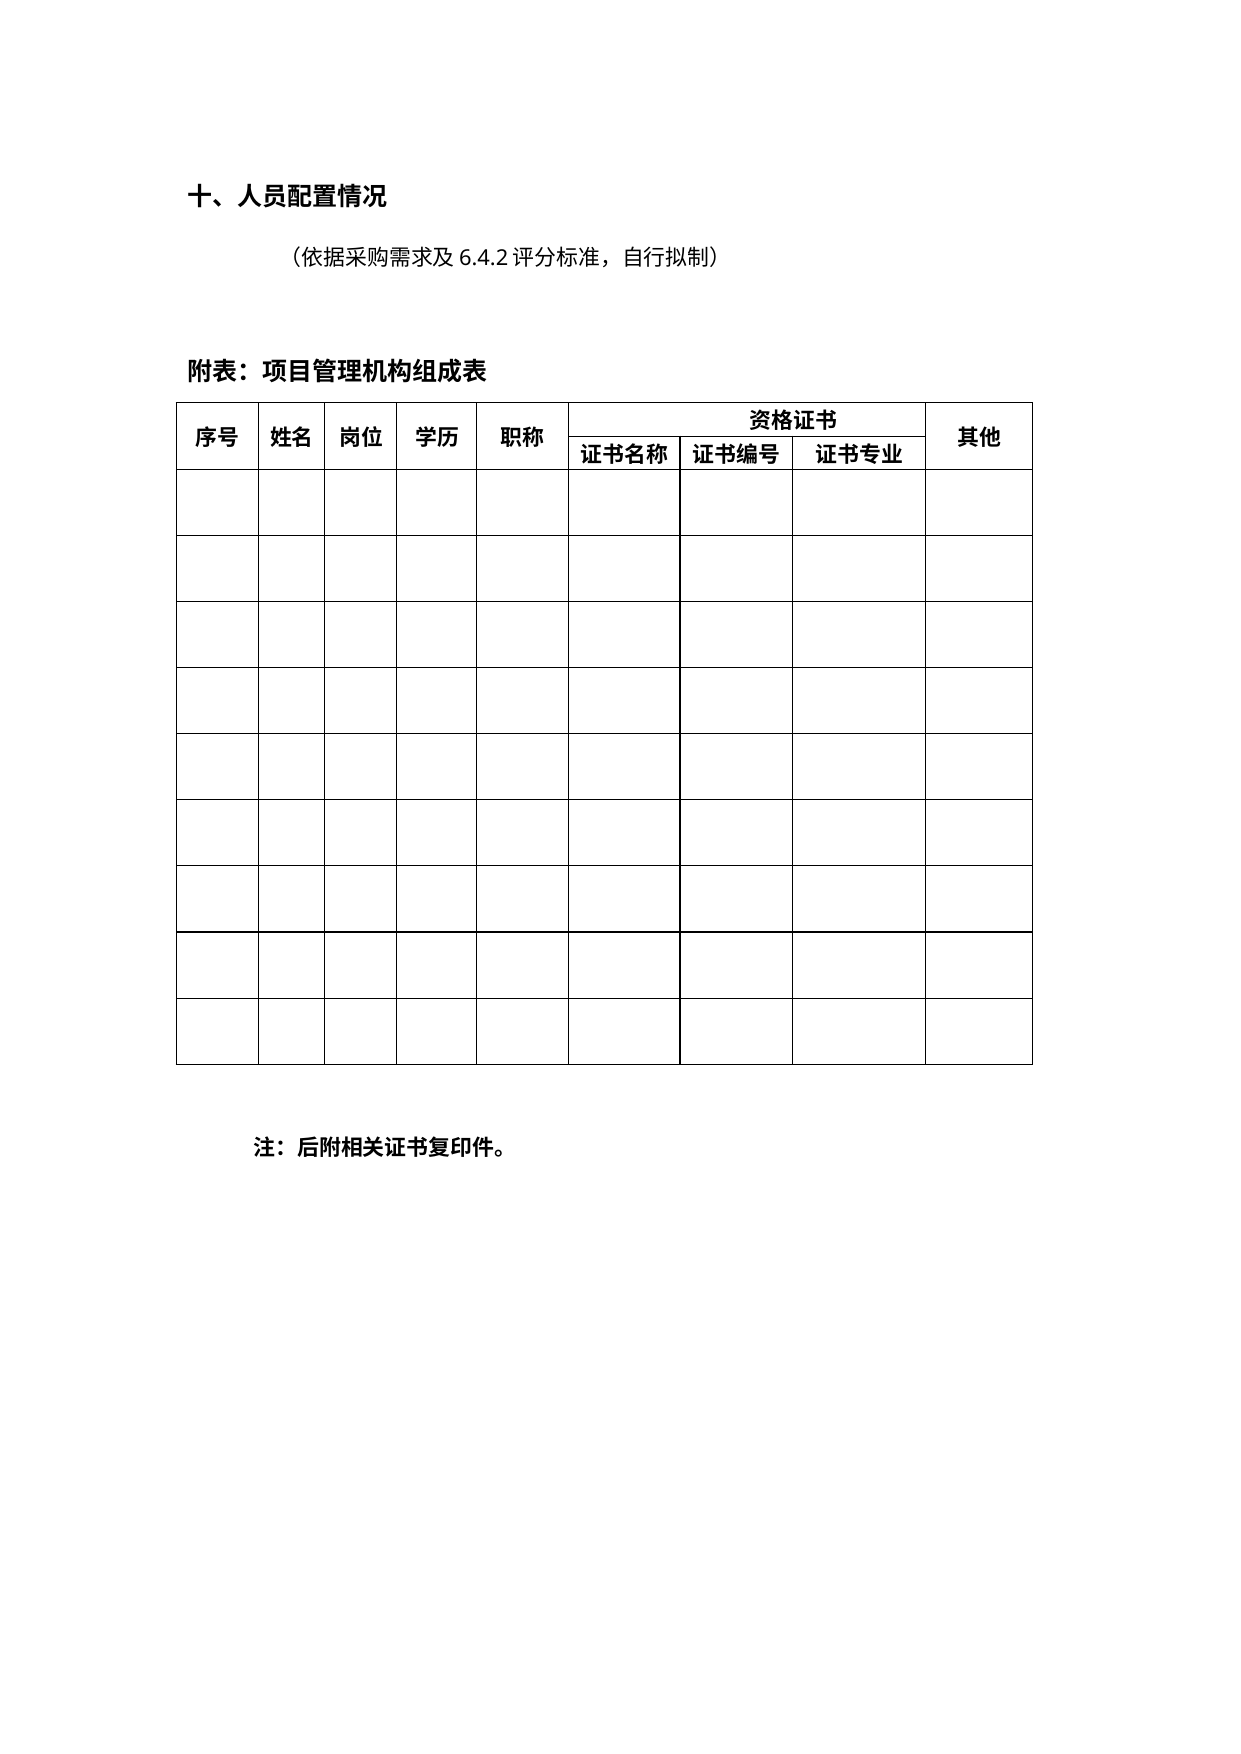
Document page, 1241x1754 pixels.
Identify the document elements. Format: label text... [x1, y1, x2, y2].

table_cell [259, 999, 324, 1063]
table_cell [397, 800, 476, 865]
table_cell [397, 470, 476, 535]
table_cell [569, 999, 679, 1063]
table_header 姓名 [259, 403, 324, 469]
table_cell [397, 999, 476, 1063]
table_cell [926, 668, 1032, 733]
table_header 岗位 [325, 403, 396, 469]
table_cell [397, 668, 476, 733]
table_cell [177, 602, 258, 667]
table_cell [259, 933, 324, 997]
table_cell [259, 536, 324, 601]
table_cell [397, 933, 476, 997]
table_cell [477, 866, 568, 931]
table_cell [681, 866, 792, 931]
table_cell [259, 734, 324, 799]
table_cell [926, 536, 1032, 601]
table_cell [325, 668, 396, 733]
table_cell [569, 668, 679, 733]
table_cell [681, 602, 792, 667]
table_cell [926, 602, 1032, 667]
table_cell [569, 800, 679, 865]
table_cell [793, 668, 925, 733]
table_cell [569, 536, 679, 601]
text 注：后附相关证书复印件。 [187, 1129, 1053, 1162]
table_cell [793, 734, 925, 799]
table_cell [397, 734, 476, 799]
table_cell 证书编号 [681, 437, 792, 469]
table_cell [681, 800, 792, 865]
table_cell [325, 602, 396, 667]
table_cell [926, 999, 1032, 1063]
table_cell [177, 734, 258, 799]
table_cell [477, 602, 568, 667]
table_cell [259, 866, 324, 931]
table_cell [681, 999, 792, 1063]
table_cell [259, 668, 324, 733]
table_cell [477, 734, 568, 799]
table_cell [926, 866, 1032, 931]
table_cell [477, 668, 568, 733]
text 十、人员配置情况 [187, 162, 1053, 227]
table_cell [177, 999, 258, 1063]
table_cell [477, 800, 568, 865]
table_cell [325, 866, 396, 931]
table_cell [793, 933, 925, 997]
table_cell [793, 470, 925, 535]
table_cell [681, 668, 792, 733]
table_cell [569, 602, 679, 667]
table_cell [793, 602, 925, 667]
table_cell [681, 933, 792, 997]
table_cell [926, 470, 1032, 535]
table_cell [397, 866, 476, 931]
table_cell [569, 866, 679, 931]
table_cell [177, 470, 258, 535]
table_header 序号 [177, 403, 258, 469]
table_cell [926, 734, 1032, 799]
table_cell [325, 800, 396, 865]
table_cell [259, 800, 324, 865]
table_cell [926, 933, 1032, 997]
table_cell 证书名称 [569, 437, 679, 469]
table_header 资格证书 [569, 403, 925, 436]
table_cell [681, 536, 792, 601]
table_cell [793, 999, 925, 1063]
table_cell [325, 536, 396, 601]
table_cell [477, 470, 568, 535]
table_cell [793, 866, 925, 931]
table_cell [569, 734, 679, 799]
table_cell [177, 933, 258, 997]
table_cell [793, 800, 925, 865]
table_cell [177, 668, 258, 733]
table_cell 证书专业 [793, 437, 925, 469]
table_cell [397, 602, 476, 667]
table_cell [259, 602, 324, 667]
table_cell [926, 800, 1032, 865]
table_cell [177, 536, 258, 601]
table_header 职称 [477, 403, 568, 469]
table_cell [681, 470, 792, 535]
table_cell [177, 866, 258, 931]
table_cell [177, 800, 258, 865]
text （依据采购需求及6.4.2评分标准，自行拟制） [187, 239, 1053, 272]
table_cell [325, 470, 396, 535]
table_header 其他 [926, 403, 1032, 469]
table_cell [325, 734, 396, 799]
table_header 学历 [397, 403, 476, 469]
table_cell [325, 999, 396, 1063]
table_cell [793, 536, 925, 601]
table_cell [259, 470, 324, 535]
table_cell [569, 933, 679, 997]
table_cell [569, 470, 679, 535]
table_cell [477, 536, 568, 601]
text 附表：项目管理机构组成表 [187, 337, 1053, 402]
table_cell [397, 536, 476, 601]
table_cell [681, 734, 792, 799]
table_cell [325, 933, 396, 997]
table_cell [477, 999, 568, 1063]
table_cell [477, 933, 568, 997]
